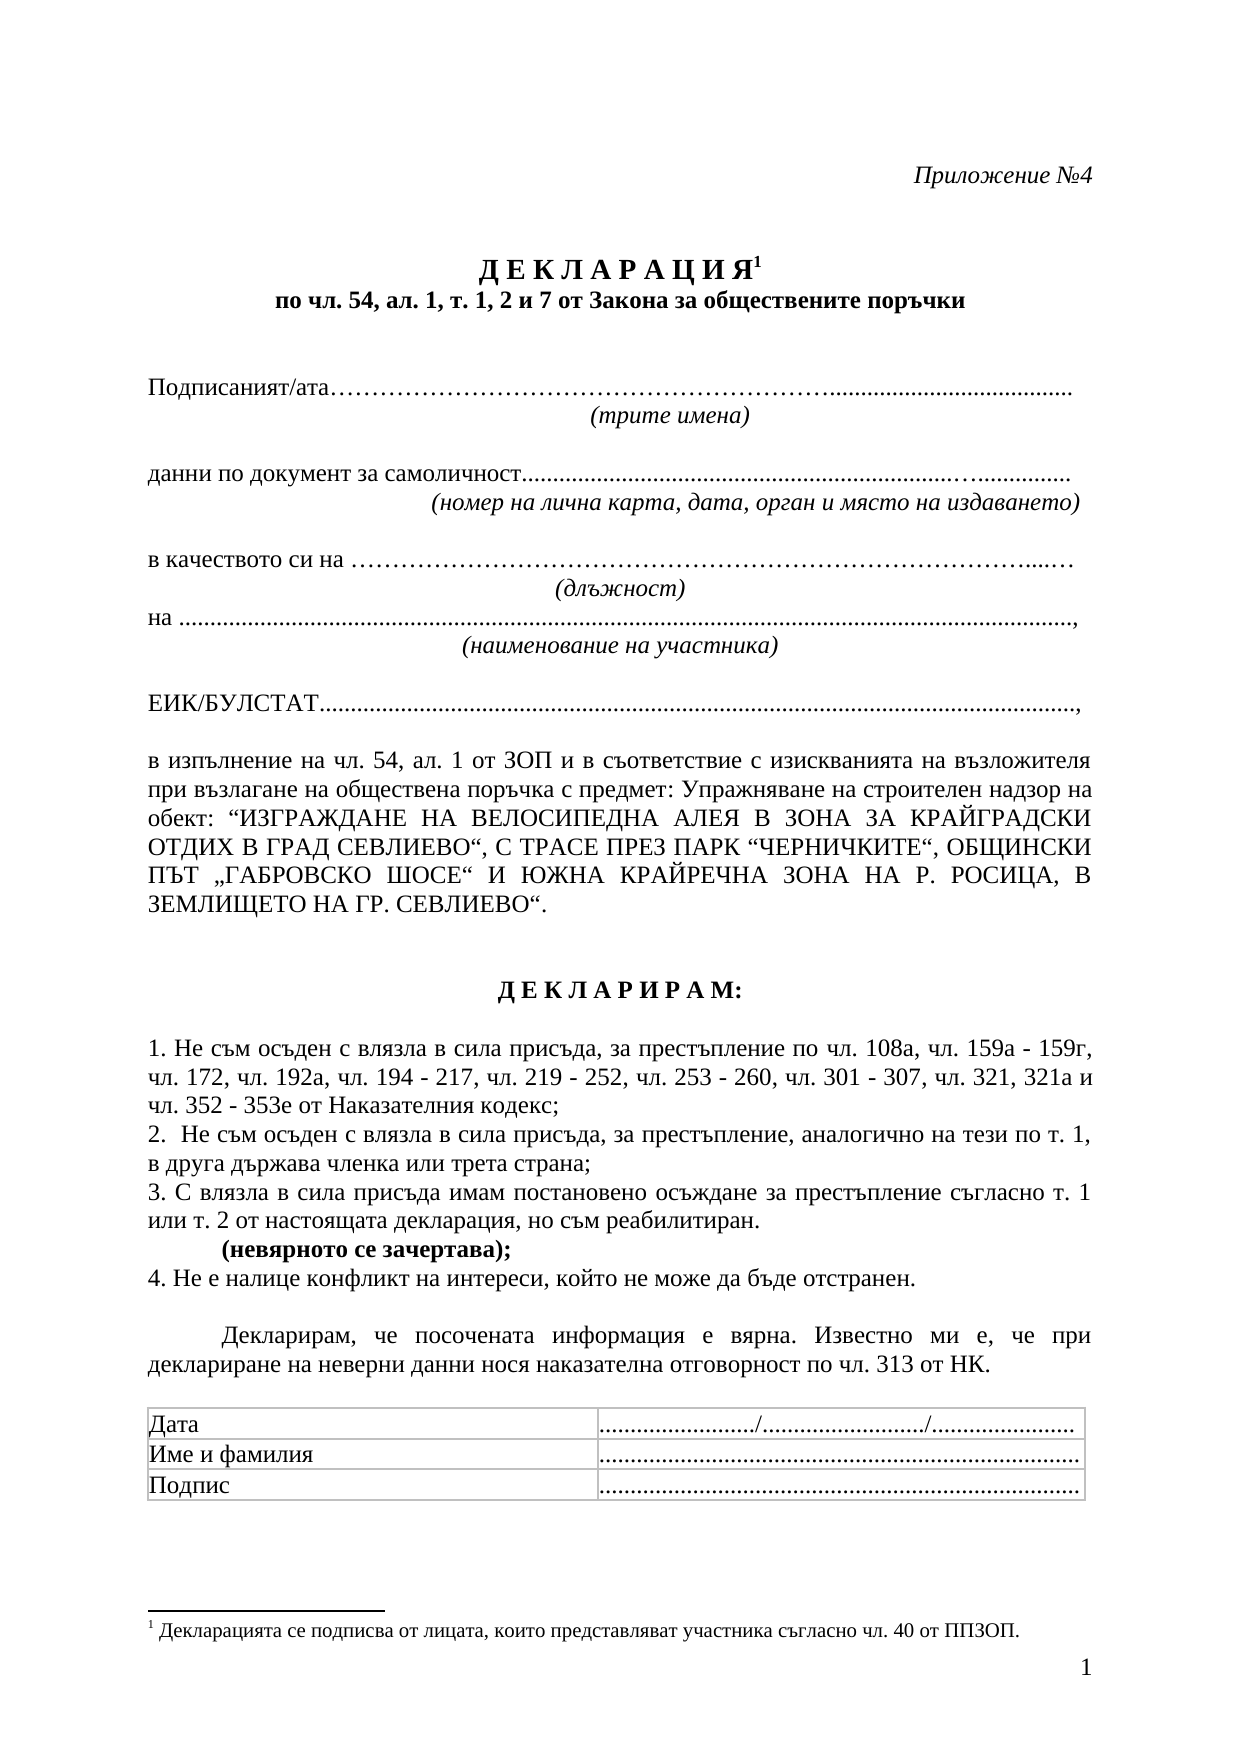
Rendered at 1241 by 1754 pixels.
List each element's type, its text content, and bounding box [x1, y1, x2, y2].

text Приложение №4 [710, 160, 1093, 189]
text Подписаният/ата……………………………………………………....................................... [148, 372, 1087, 400]
table_cell Име и фамилия [149, 1440, 597, 1468]
text (номер на лична карта, дата, орган и място на издаването) [148, 487, 1093, 515]
text в изпълнение на чл. 54, ал. 1 от ЗОП и в съответствие с изискванията на възложителя при възлагане на обществена поръчка с предмет: Упражняване на строителен надзор на обект: “ИЗГРАЖДАНЕ НА ВЕЛОСИПЕДНА АЛЕЯ В ЗОНА ЗА КРАЙГРАДСКИ ОТДИХ В ГРАД СЕВЛИЕВО“, С ТРАСЕ ПРЕЗ ПАРК “ЧЕРНИЧКИТЕ“, ОБЩИНСКИ ПЪТ „ГАБРОВСКО ШОСЕ“ И ЮЖНА КРАЙРЕЧНА ЗОНА НА Р. РОСИЦА, В ЗЕМЛИЩЕТО НА ГР. СЕВЛИЕВО“. [148, 745, 1093, 918]
text в качеството си на ………………………………………………………………………....… [148, 544, 1093, 573]
text 1. Не съм осъден с влязла в сила присъда, за престъпление по чл. 108а, чл. 159а - 159г, чл. 172, чл. 192а, чл. 194 - 217, чл. 219 - 252, чл. 253 - 260, чл. 301 - 307, чл. 321, 321а и чл. 352 - 353е от Наказателния кодекс; [148, 1033, 1093, 1119]
table_cell ............................................................................. [599, 1470, 1084, 1499]
text по чл. 54, ал. 1, т. 1, 2 и 7 от Закона за обществените поръчки [148, 285, 1093, 314]
text Д Е К Л А Р А Ц И Я [148, 252, 1093, 285]
text (наименование на участника) [148, 630, 1093, 659]
table_cell ............................................................................. [599, 1440, 1084, 1468]
text (длъжност) [148, 573, 1093, 602]
text Декларирам, че посочената информация е вярна. Известно ми е, че при деклариране на неверни данни нося наказателна отговорност по чл. 313 от НК. [148, 1320, 1093, 1378]
table_cell Подпис [149, 1470, 597, 1499]
text 2. Не съм осъден с влязла в сила присъда, за престъпление, аналогично на тези по т. 1, в друга държава членка или трета страна; [148, 1119, 1093, 1177]
text 3. С влязла в сила присъда имам постановено осъждане за престъпление съгласно т. 1 или т. 2 от настоящата декларация, но съм реабилитиран. [148, 1177, 1093, 1234]
text 4. Не е налице конфликт на интереси, който не може да бъде отстранен. [148, 1263, 1093, 1292]
text (невярното се зачертава); [148, 1234, 1093, 1263]
table_header ........................./........................../....................... [599, 1409, 1084, 1437]
text ЕИК/БУЛСТАТ........................................................................................................................., [148, 688, 1093, 717]
table_header Дата [149, 1409, 597, 1437]
text на ..............................................................................................................................................., [148, 602, 1093, 630]
text данни по документ за самоличност.....................................................................…............... [148, 458, 1092, 487]
text (трите имена) [513, 400, 1092, 429]
text Д Е К Л А Р И Р А М: [148, 975, 1093, 1004]
